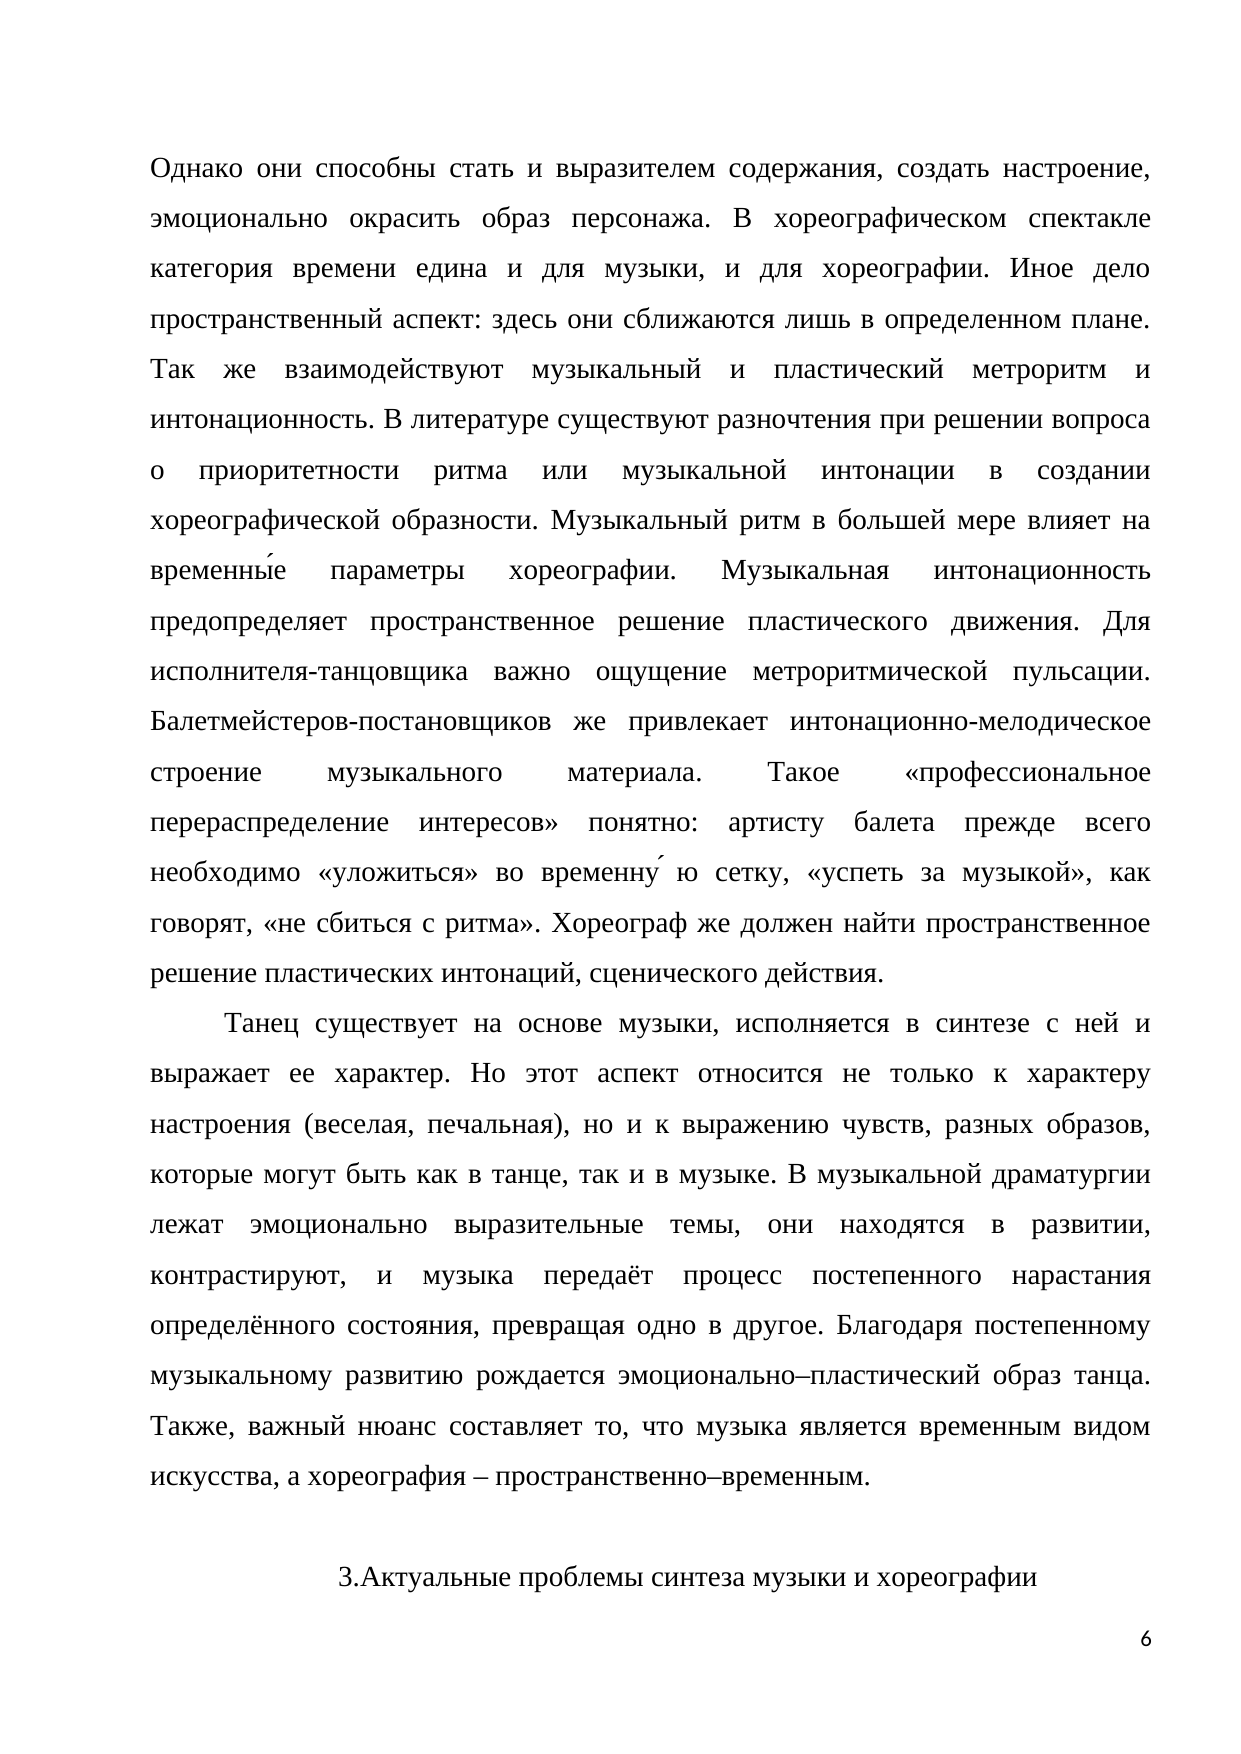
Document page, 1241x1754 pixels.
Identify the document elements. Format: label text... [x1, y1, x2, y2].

text Танец существует на основе музыки, исполняется в синтезе с ней и выражает ее характер. Но этот аспект относится не только к характеру настроения (веселая, печальная), но и к выражению чувств, разных образов, которые могут быть как в танце, так и в музыке. В музыкальной драматургии лежат эмоционально выразительные темы, они находятся в развитии, контрастируют, и музыка передаёт процесс постепенного нарастания определённого состояния, превращая одно в другое. Благодаря постепенному музыкальному развитию рождается эмоционально–пластический образ танца. Также, важный нюанс составляет то, что музыка является временным видом искусства, а хореография – пространственно–временным. [150, 1005, 1152, 1492]
text 3.Актуальные проблемы синтеза музыки и хореографии [224, 1559, 1152, 1592]
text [150, 150, 1152, 988]
